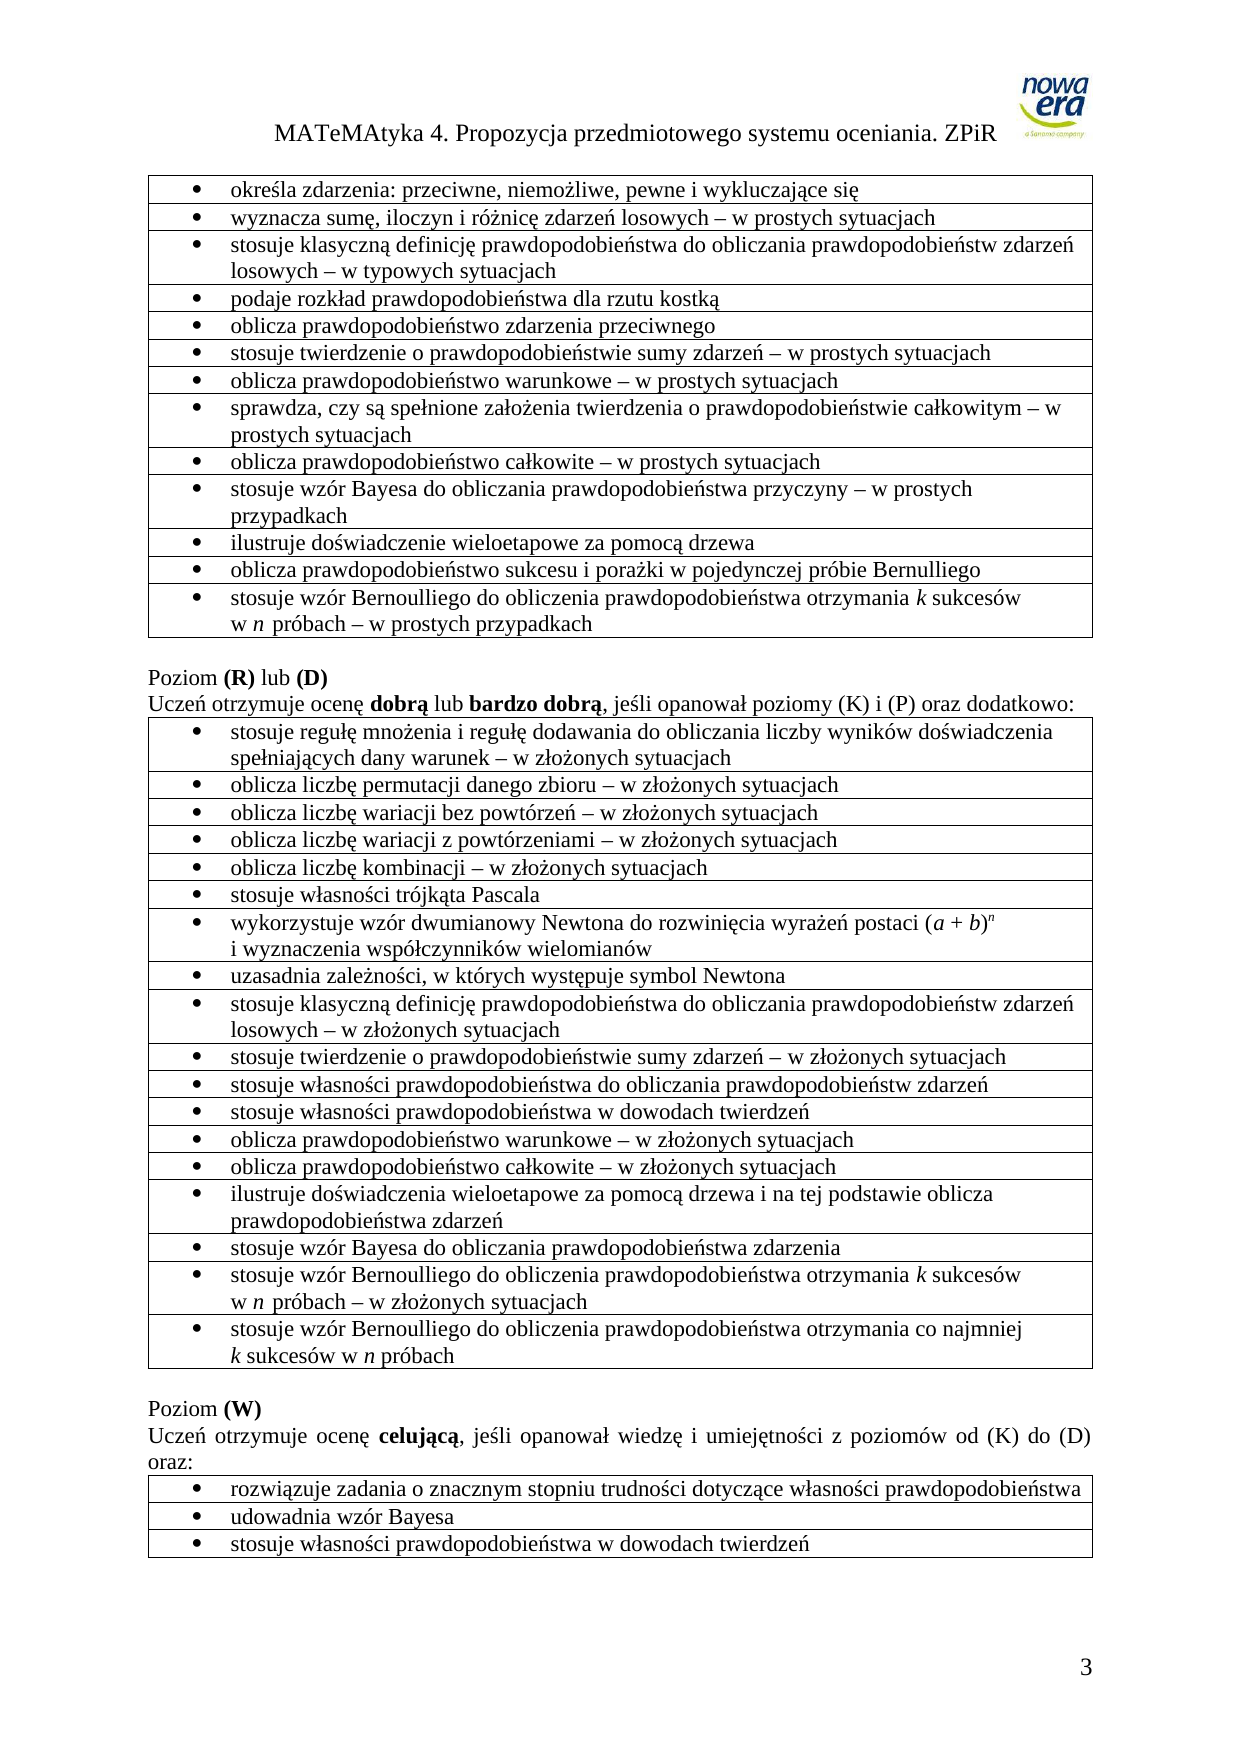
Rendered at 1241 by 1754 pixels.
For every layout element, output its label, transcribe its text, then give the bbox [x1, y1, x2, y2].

table_cell oblicza liczbę wariacji z powtórzeniami – w złożonych sytuacjach [149, 826, 1092, 853]
table_cell wykorzystuje wzór dwumianowy Newtona do rozwinięcia wyrażeń postaci (a + b)n i wyznaczenia współczynników wielomianów [149, 909, 1092, 961]
table_cell ilustruje doświadczenie wieloetapowe za pomocą drzewa [149, 529, 1092, 556]
table_cell oblicza prawdopodobieństwo zdarzenia przeciwnego [149, 312, 1092, 338]
table_cell oblicza prawdopodobieństwo warunkowe – w prostych sytuacjach [149, 367, 1092, 393]
table_cell uzasadnia zależności, w których występuje symbol Newtona [149, 962, 1092, 989]
table_cell udowadnia wzór Bayesa [149, 1503, 1092, 1529]
table_cell ilustruje doświadczenia wieloetapowe za pomocą drzewa i na tej podstawie oblicza prawdopodobieństwa zdarzeń [149, 1180, 1092, 1233]
table_cell podaje rozkład prawdopodobieństwa dla rzutu kostką [149, 285, 1092, 311]
table_cell oblicza liczbę wariacji bez powtórzeń – w złożonych sytuacjach [149, 799, 1092, 825]
table_cell stosuje wzór Bayesa do obliczania prawdopodobieństwa zdarzenia [149, 1234, 1092, 1261]
picture [1016, 73, 1093, 141]
table_cell stosuje własności prawdopodobieństwa w dowodach twierdzeń [149, 1098, 1092, 1124]
table_cell oblicza prawdopodobieństwo całkowite – w prostych sytuacjach [149, 448, 1092, 474]
table_header stosuje regułę mnożenia i regułę dodawania do obliczania liczby wyników doświadczenia spełniających dany warunek – w złożonych sytuacjach [149, 718, 1092, 771]
table_cell stosuje wzór Bernoulliego do obliczenia prawdopodobieństwa otrzymania co najmniej k sukcesów w n próbach [149, 1315, 1092, 1368]
text Poziom (W) [148, 1395, 1093, 1422]
table_cell wyznacza sumę, iloczyn i różnicę zdarzeń losowych – w prostych sytuacjach [149, 204, 1092, 230]
table_cell stosuje własności prawdopodobieństwa do obliczania prawdopodobieństw zdarzeń [149, 1071, 1092, 1097]
table_cell sprawdza, czy są spełnione założenia twierdzenia o prawdopodobieństwie całkowitym – w prostych sytuacjach [149, 394, 1092, 447]
table_cell stosuje twierdzenie o prawdopodobieństwie sumy zdarzeń – w złożonych sytuacjach [149, 1044, 1092, 1070]
table_cell stosuje twierdzenie o prawdopodobieństwie sumy zdarzeń – w prostych sytuacjach [149, 340, 1092, 366]
text Uczeń otrzymuje ocenę celującą, jeśli opanował wiedzę i umiejętności z poziomów od (K) do (D) oraz: [148, 1422, 1093, 1474]
table_cell określa zdarzenia: przeciwne, niemożliwe, pewne i wykluczające się [149, 176, 1092, 202]
table_cell stosuje wzór Bayesa do obliczania prawdopodobieństwa przyczyny – w prostych przypadkach [149, 475, 1092, 528]
table_cell oblicza liczbę permutacji danego zbioru – w złożonych sytuacjach [149, 772, 1092, 798]
table_cell oblicza prawdopodobieństwo warunkowe – w złożonych sytuacjach [149, 1126, 1092, 1152]
table_cell oblicza prawdopodobieństwo sukcesu i porażki w pojedynczej próbie Bernulliego [149, 557, 1092, 583]
text Uczeń otrzymuje ocenę dobrą lub bardzo dobrą, jeśli opanował poziomy (K) i (P) oraz dodatkowo: [148, 690, 1093, 717]
table_cell stosuje klasyczną definicję prawdopodobieństwa do obliczania prawdopodobieństw zdarzeń losowych – w złożonych sytuacjach [149, 990, 1092, 1042]
table_cell stosuje wzór Bernoulliego do obliczenia prawdopodobieństwa otrzymania k sukcesów w n próbach – w prostych przypadkach [149, 584, 1092, 637]
table_header rozwiązuje zadania o znacznym stopniu trudności dotyczące własności prawdopodobieństwa [149, 1476, 1092, 1502]
table_cell stosuje wzór Bernoulliego do obliczenia prawdopodobieństwa otrzymania k sukcesów w n próbach – w złożonych sytuacjach [149, 1262, 1092, 1314]
table_cell oblicza liczbę kombinacji – w złożonych sytuacjach [149, 854, 1092, 880]
table_cell stosuje własności prawdopodobieństwa w dowodach twierdzeń [149, 1530, 1092, 1557]
table_cell stosuje własności trójkąta Pascala [149, 881, 1092, 907]
table_cell stosuje klasyczną definicję prawdopodobieństwa do obliczania prawdopodobieństw zdarzeń losowych – w typowych sytuacjach [149, 231, 1092, 284]
text Poziom (R) lub (D) [148, 664, 1093, 690]
table_cell oblicza prawdopodobieństwo całkowite – w złożonych sytuacjach [149, 1153, 1092, 1179]
